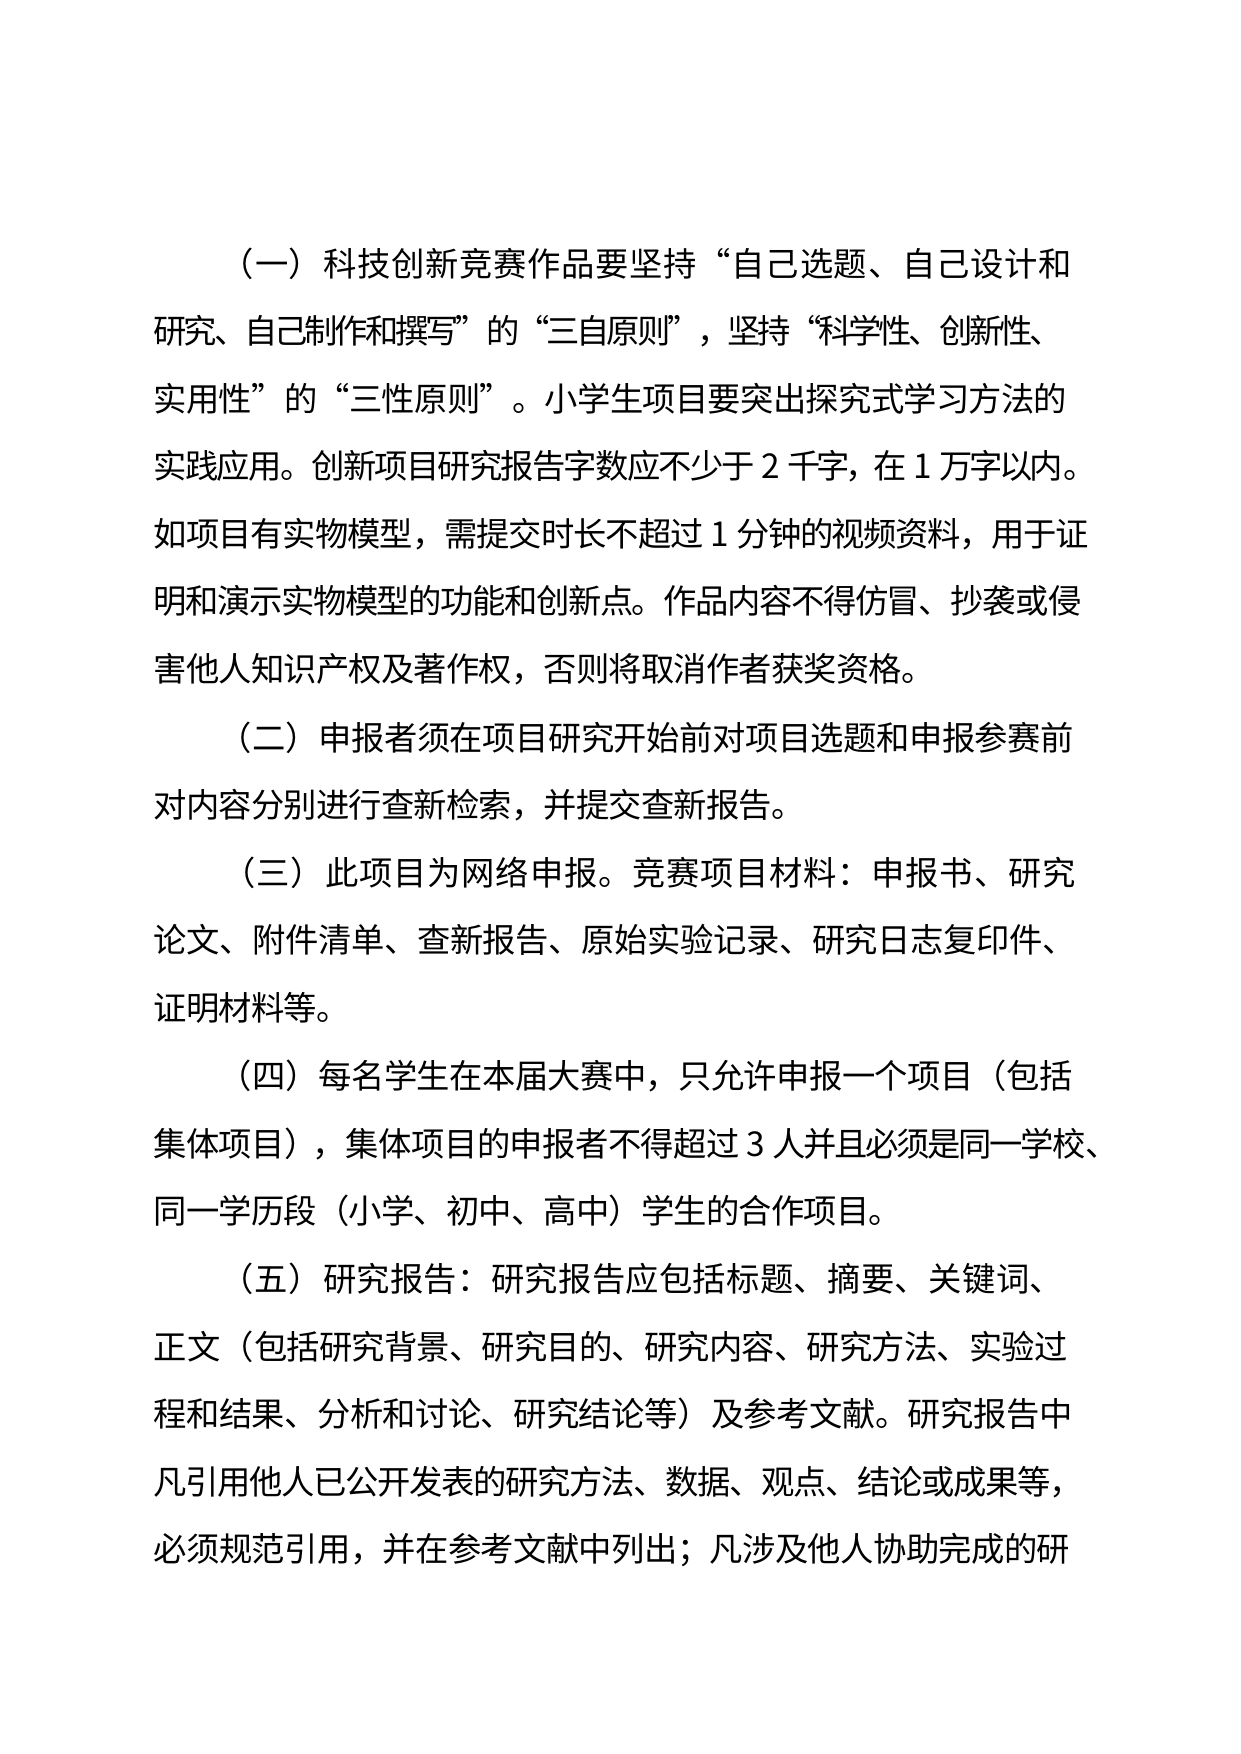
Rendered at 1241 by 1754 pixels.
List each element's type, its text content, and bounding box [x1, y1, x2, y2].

text （一）科技创新竞赛作品要坚持“自己选题、自己设计和研究、自己制作和撰写”的“三自原则”，坚持“科学性、创新性、实用性”的“三性原则”。小学生项目要突出探究式学习方法的实践应用。创新项目研究报告字数应不少于2 千字，在1 万字以内。如项目有实物模型，需提交时长不超过 1 分钟的视频资料，用于证明和演示实物模型的功能和创新点。作品内容不得仿冒、抄袭或侵害他人知识产权及著作权，否则将取消作者获奖资格。 [153, 237, 1091, 691]
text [153, 1253, 1091, 1571]
text （四）每名学生在本届大赛中，只允许申报一个项目（包括集体项目），集体项目的申报者不得超过3 人并且必须是同一学校、同一学历段（小学、初中、高中）学生的合作项目。 [153, 1050, 1091, 1233]
text （二）申报者须在项目研究开始前对项目选题和申报参赛前对内容分别进行查新检索，并提交查新报告。 [153, 711, 1075, 827]
text （三）此项目为网络申报。竞赛项目材料：申报书、研究论文、附件清单、查新报告、原始实验记录、研究日志复印件、证明材料等。 [153, 847, 1076, 1030]
